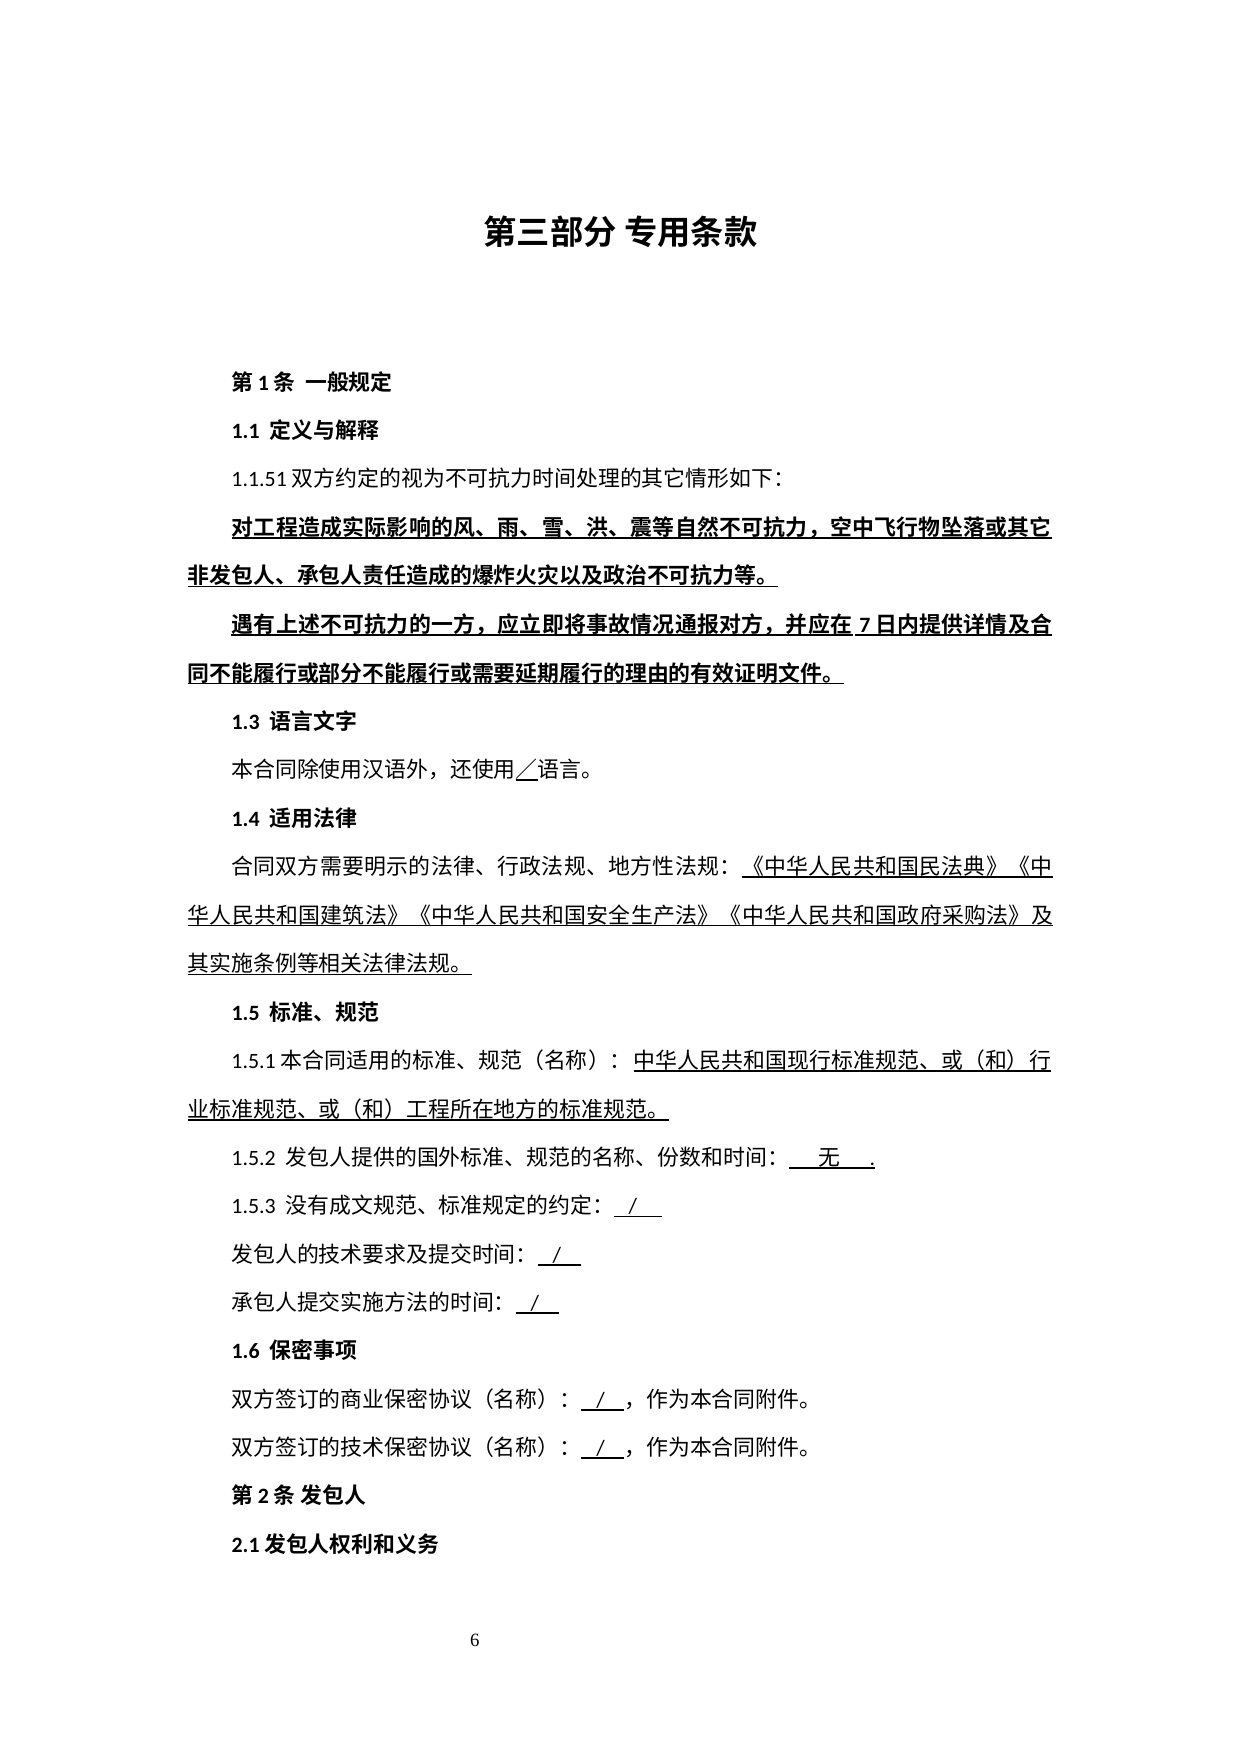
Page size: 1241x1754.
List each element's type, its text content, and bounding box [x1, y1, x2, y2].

text 第2条 发包人 [187, 1478, 1053, 1511]
text 发包人的技术要求及提交时间： / [187, 1236, 1053, 1269]
text 本合同除使用汉语外，还使用／语言。 [187, 752, 1053, 784]
text 承包人提交实施方法的时间： / [187, 1285, 1053, 1317]
text 1.5.3 没有成文规范、标准规定的约定： / [187, 1188, 1053, 1221]
text 合同双方需要明示的法律、行政法规、地方性法规：《中华人民共和国民法典》《中华人民共和国建筑法》《中华人民共和国安全生产法》《中华人民共和国政府采购法》及其实施条例等相关法律法规。 [187, 848, 1053, 925]
text 1.6 保密事项 [187, 1333, 1053, 1366]
text 1.4 适用法律 [187, 800, 1053, 833]
text 双方签订的商业保密协议（名称）： / ，作为本合同附件。 [187, 1381, 1053, 1414]
text 1.1.51 双方约定的视为不可抗力时间处理的其它情形如下： [187, 461, 1053, 493]
text 1.3 语言文字 [187, 703, 1053, 736]
text 双方签订的技术保密协议（名称）： / ，作为本合同附件。 [187, 1430, 1053, 1462]
text 1.5.2 发包人提供的国外标准、规范的名称、份数和时间： 无 . [187, 1140, 1053, 1172]
text 对工程造成实际影响的风、雨、雪、洪、震等自然不可抗力，空中飞行物坠落或其它非发包人、承包人责任造成的爆炸火灾以及政治不可抗力等。 [187, 509, 1053, 591]
text 2.1发包人权利和义务 [187, 1526, 1053, 1559]
text 1.1 定义与解释 [187, 413, 1053, 445]
text 1.5 标准、规范 [187, 994, 1053, 1027]
text 第1条 一般规定 [187, 364, 1053, 397]
text 遇有上述不可抗力的一方，应立即将事故情况通报对方，并应在7日内提供详情及合同不能履行或部分不能履行或需要延期履行的理由的有效证明文件。 [187, 606, 1053, 688]
subtitle 第三部分 专用条款 [187, 197, 1053, 262]
text 合同双方需要明示的法律、行政法规、地方性法规：《中华人民共和国民法典》《中华人民共和国建筑法》《中华人民共和国安全生产法》《中华人民共和国政府采购法》及其实施条例等相关法律法规。 [187, 926, 1053, 978]
text 1.5.1本合同适用的标准、规范（名称）：中华人民共和国现行标准规范、或（和）行业标准规范、或（和）工程所在地方的标准规范。 [187, 1043, 1053, 1124]
